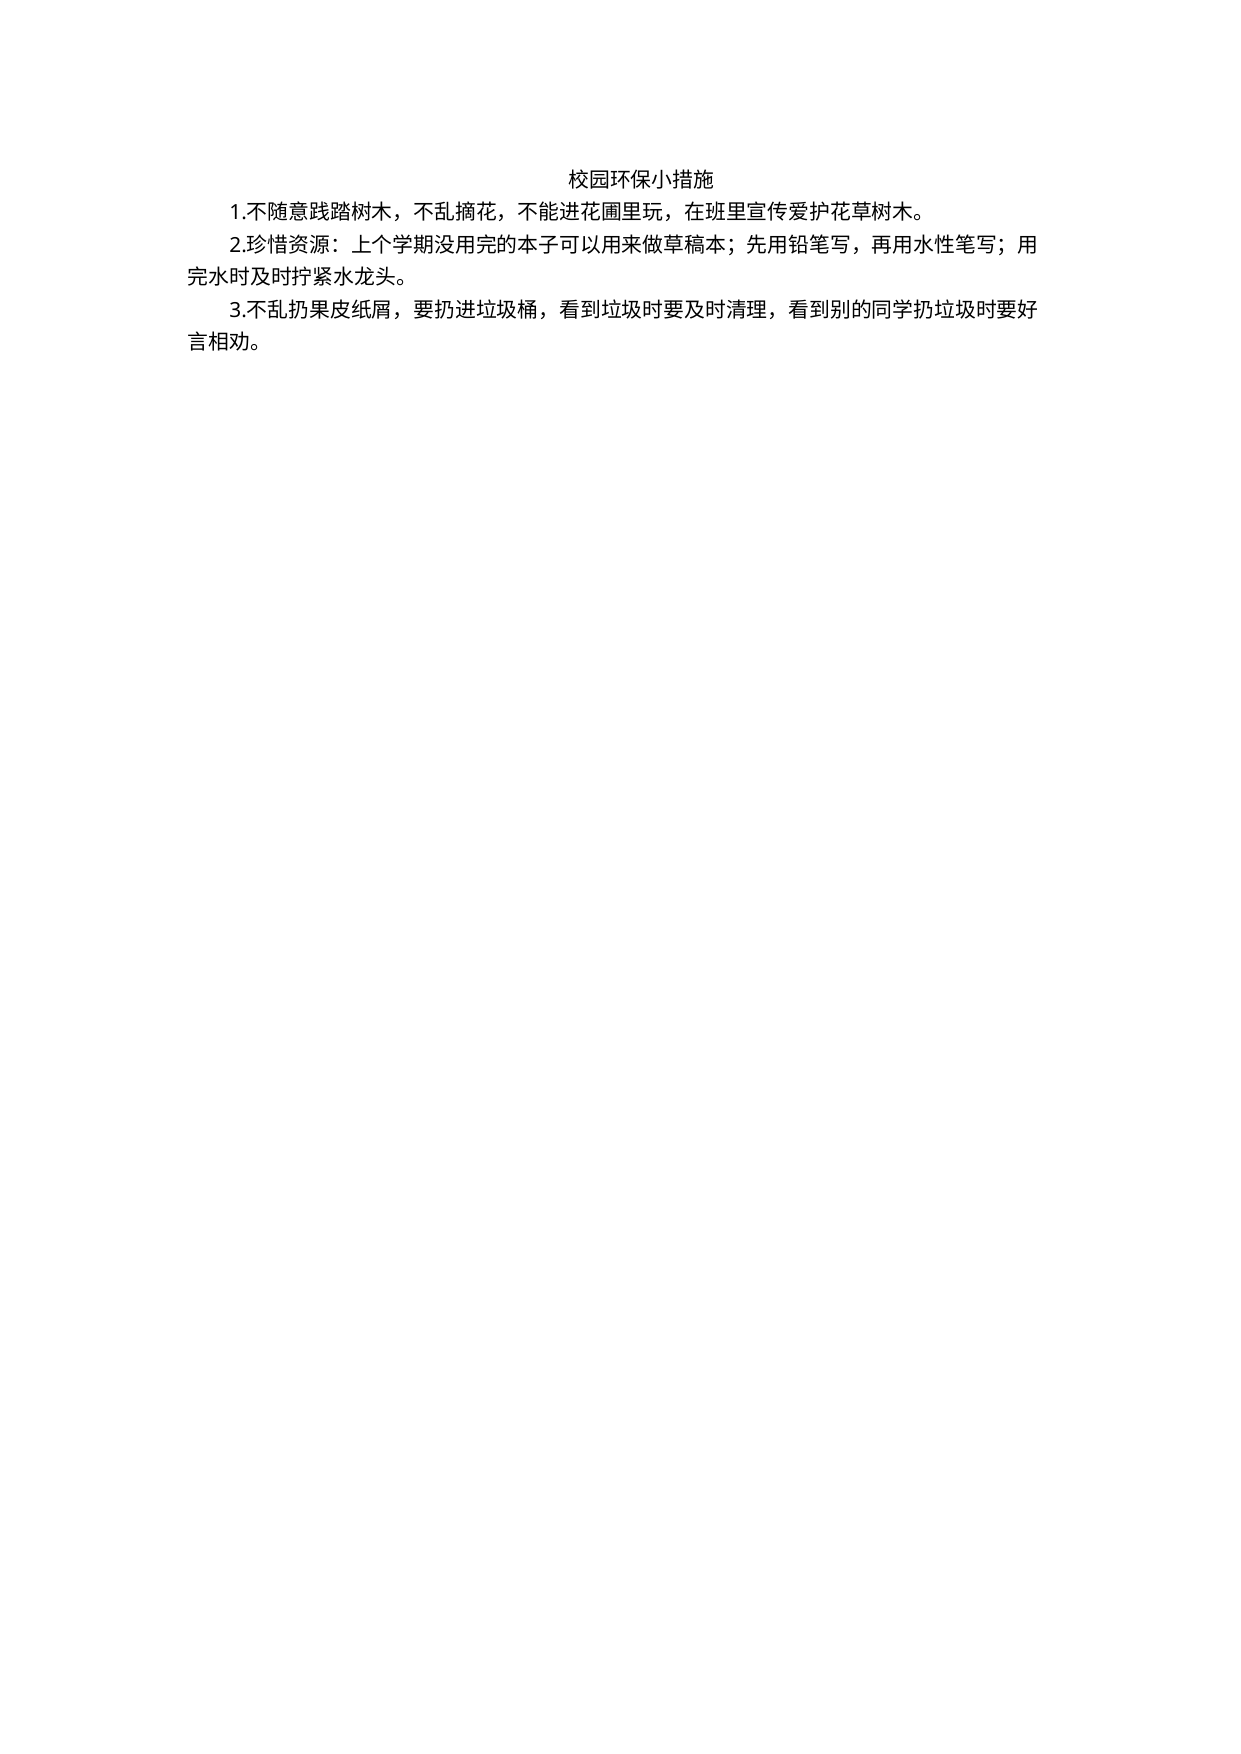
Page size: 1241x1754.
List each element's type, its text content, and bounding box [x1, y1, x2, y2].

text 2.珍惜资源：上个学期没用完的本子可以用来做草稿本；先用铅笔写，再用水性笔写；用完水时及时拧紧水龙头。 [187, 227, 1053, 292]
text 校园环保小措施 [187, 162, 1053, 194]
text 1.不随意践踏树木，不乱摘花，不能进花圃里玩，在班里宣传爱护花草树木。 [187, 194, 1053, 227]
text 3.不乱扔果皮纸屑，要扔进垃圾桶，看到垃圾时要及时清理，看到别的同学扔垃圾时要好言相劝。 [187, 292, 1053, 357]
